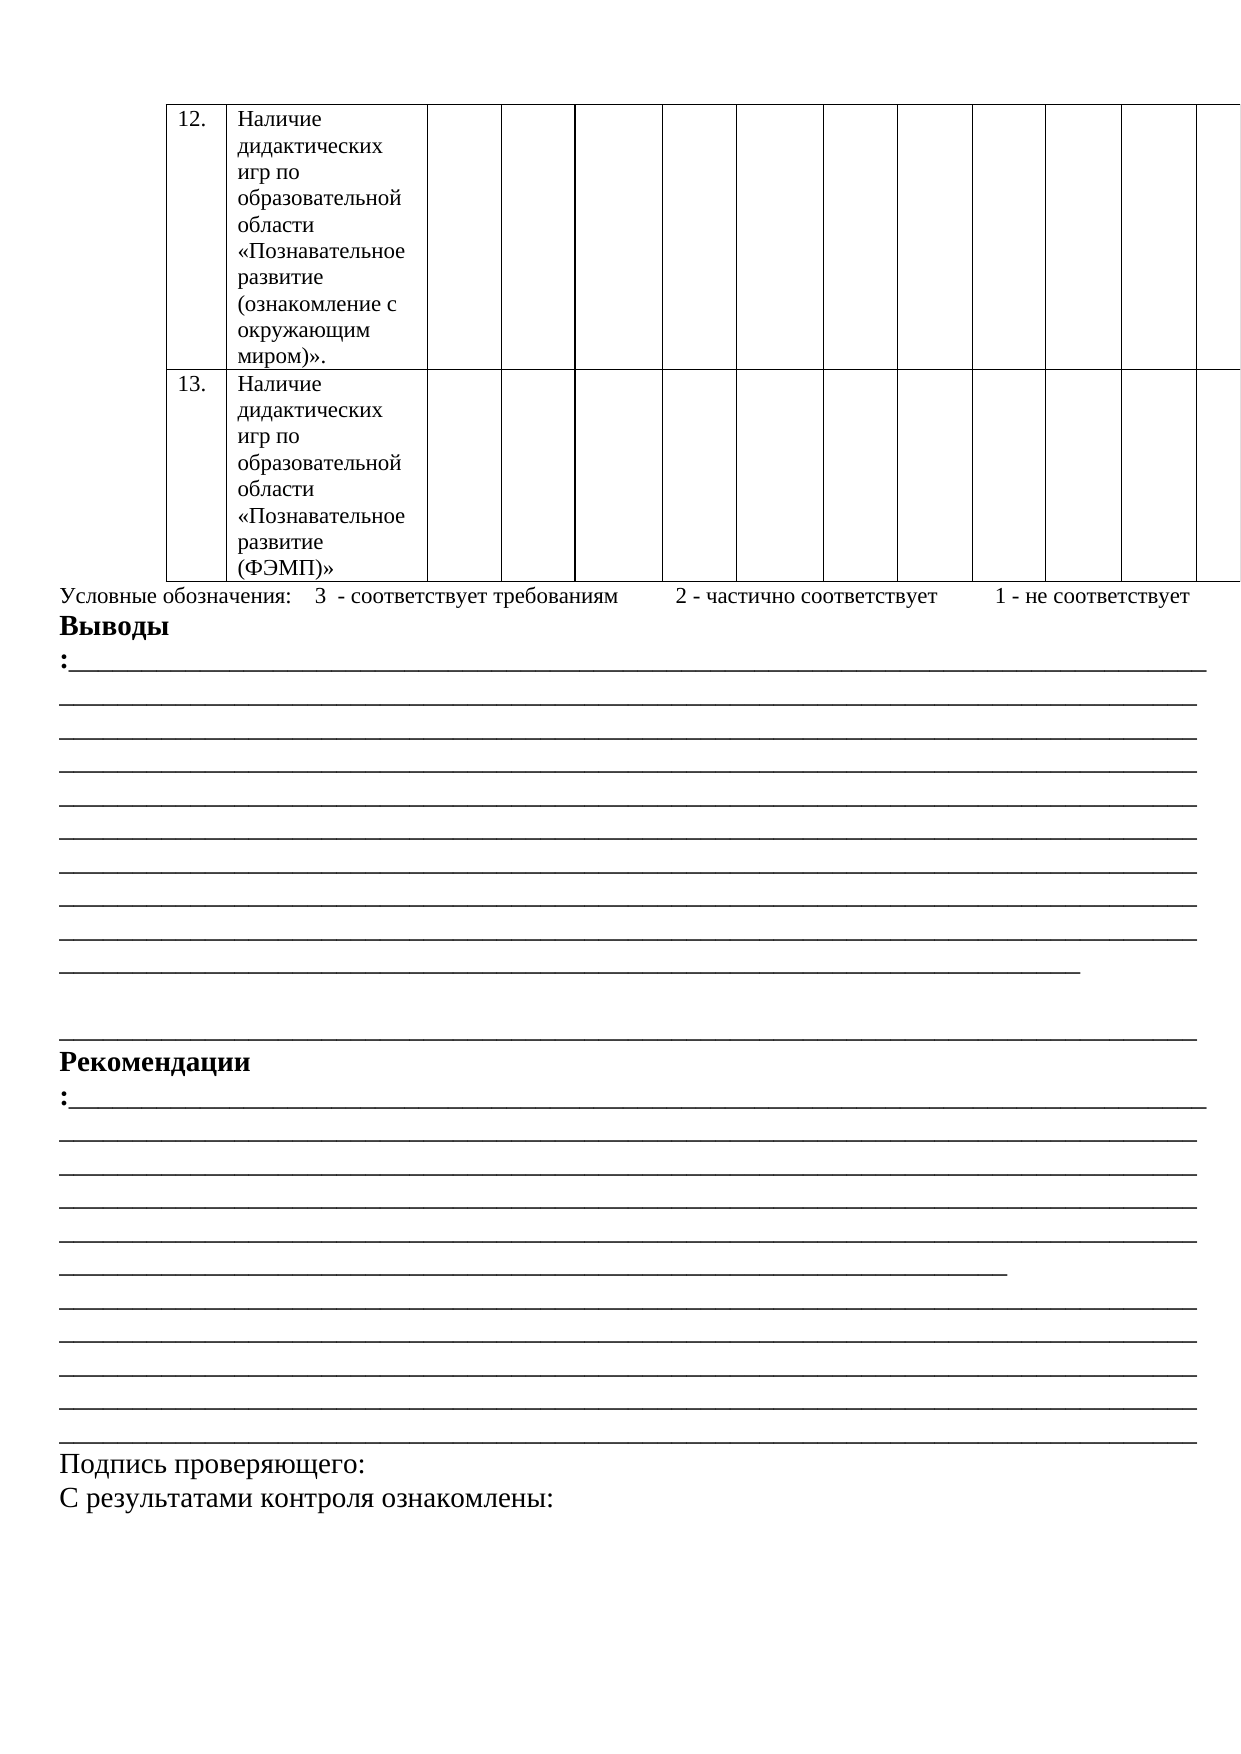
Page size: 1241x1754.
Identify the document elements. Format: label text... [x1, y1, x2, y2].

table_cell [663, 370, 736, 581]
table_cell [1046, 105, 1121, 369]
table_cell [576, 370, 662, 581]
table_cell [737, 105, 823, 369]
text С результатами контроля ознакомлены: [59, 1480, 1211, 1514]
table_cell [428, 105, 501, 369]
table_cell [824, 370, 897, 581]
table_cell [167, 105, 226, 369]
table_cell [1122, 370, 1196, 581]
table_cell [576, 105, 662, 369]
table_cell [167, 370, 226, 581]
text Рекомендации:_______________________________________________________________________________________________________________________________________________________________________________________________________________________________________________________________________________________________________________________________________________________________________________________________________________________________________________________________________ [59, 1044, 1211, 1279]
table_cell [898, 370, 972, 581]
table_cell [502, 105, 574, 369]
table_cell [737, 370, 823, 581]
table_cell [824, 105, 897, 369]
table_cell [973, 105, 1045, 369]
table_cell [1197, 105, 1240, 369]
text Выводы:____________________________________________________________________________________________________________________________________________________________________________________________________________________________________________________________________________________________________________________________________________________________________________________________________________________________________________________________________________________________________________________________________________________________________________________________________________________________________________________________________________________________________________________________________________________________________________________________________ [59, 608, 1211, 977]
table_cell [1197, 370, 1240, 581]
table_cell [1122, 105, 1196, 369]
text ______________________________________________________________________________________________________________________________________________________________________________________________________________________________________________________________________________________________________________________________________________________________________________________________________Подпись проверяющего: [59, 1279, 1211, 1480]
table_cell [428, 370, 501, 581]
text ______________________________________________________________________________ [59, 1011, 1211, 1044]
text Условные обозначения: 3 - соответствует требованиям 2 - частично соответствует 1 - не соответствует [59, 582, 1211, 608]
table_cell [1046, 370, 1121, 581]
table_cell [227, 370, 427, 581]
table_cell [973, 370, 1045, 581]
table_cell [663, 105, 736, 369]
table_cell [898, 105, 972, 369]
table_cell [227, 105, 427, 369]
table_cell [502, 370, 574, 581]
